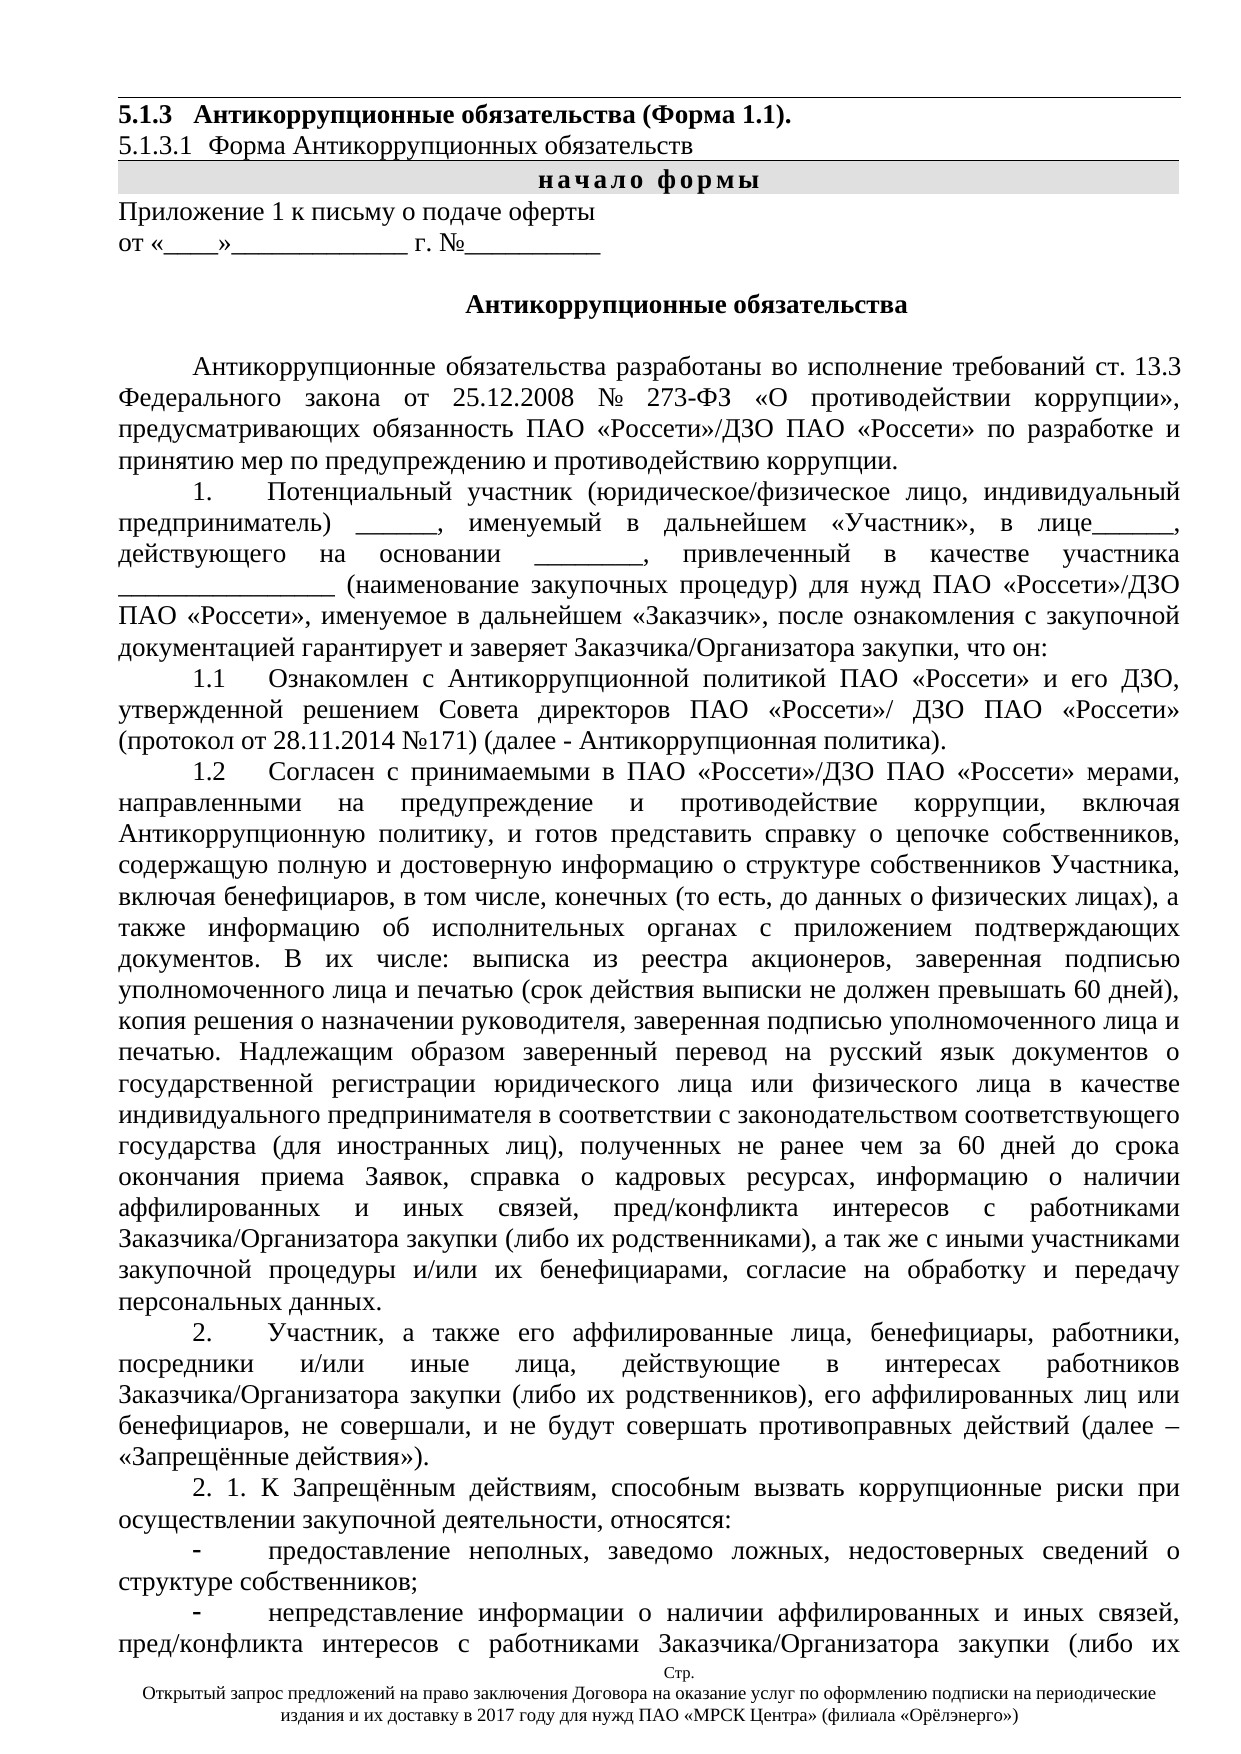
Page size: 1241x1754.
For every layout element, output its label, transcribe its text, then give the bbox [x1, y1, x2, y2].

text Антикоррупционные обязательства разработаны во исполнение требований ст. 13.3 Федерального закона от 25.12.2008 № 273-ФЗ «О противодействии коррупции», предусматривающих обязанность ПАО «Россети»/ДЗО ПАО «Россети» по разработке и принятию мер по предупреждению и противодействию коррупции. [118, 350, 1181, 475]
list предоставление неполных, заведомо ложных, недостоверных сведений о структуре собственников; [118, 1534, 1181, 1596]
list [118, 1596, 1181, 1659]
list Согласен с принимаемыми в ПАО «Россети»/ДЗО ПАО «Россети» мерами, направленными на предупреждение и противодействие коррупции, включая Антикоррупционную политику, и готов представить справку о цепочке собственников, содержащую полную и достоверную информацию о структуре собственников Участника, включая бенефициаров, в том числе, конечных (то есть, до данных о физических лицах), а также информацию об исполнительных органах с приложением подтверждающих документов. В их числе: выписка из реестра акционеров, заверенная подписью уполномоченного лица и печатью (срок действия выписки не должен превышать 60 дней), копия решения о назначении руководителя, заверенная подписью уполномоченного лица и печатью. Надлежащим образом заверенный перевод на русский язык документов о государственной регистрации юридического лица или физического лица в качестве индивидуального предпринимателя в соответствии с законодательством соответствующего государства (для иностранных лиц), полученных не ранее чем за 60 дней до срока окончания приема Заявок, справка о кадровых ресурсах, информацию о наличии аффилированных и иных связей, пред/конфликта интересов с работниками Заказчика/Организатора закупки (либо их родственниками), а так же с иными участниками закупочной процедуры и/или их бенефициарами, согласие на обработку и передачу персональных данных. [118, 755, 1181, 1316]
text от «____»_____________ г. №__________ [118, 226, 1181, 257]
subtitle Форма Антикоррупционных обязательств [118, 129, 1181, 160]
text Приложение 1 к письму о подаче оферты [118, 194, 1181, 226]
text 2. 1. К Запрещённым действиям, способным вызвать коррупционные риски при осуществлении закупочной деятельности, относятся: [118, 1472, 1181, 1534]
list Участник, а также его аффилированные лица, бенефициары, работники, посредники и/или иные лица, действующие в интересах работников Заказчика/Организатора закупки (либо их родственников), его аффилированных лиц или бенефициаров, не совершали, и не будут совершать противоправных действий (далее – «Запрещённые действия»). [118, 1316, 1181, 1472]
text Антикоррупционные обязательства [118, 288, 1181, 319]
text начало формы [118, 161, 1179, 194]
list Потенциальный участник (юридическое/физическое лицо, индивидуальный предприниматель) ______, именуемый в дальнейшем «Участник», в лице______, действующего на основании ________, привлеченный в качестве участника ________________ (наименование закупочных процедур) для нужд ПАО «Россети»/ДЗО ПАО «Россети», именуемое в дальнейшем «Заказчик», после ознакомления с закупочной документацией гарантирует и заверяет Заказчика/Организатора закупки, что он: [118, 475, 1181, 662]
subtitle Антикоррупционные обязательства (Форма 1.1). [118, 98, 1181, 129]
text 1.1 Ознакомлен с Антикоррупционной политикой ПАО «Россети» и его ДЗО, утвержденной решением Совета директоров ПАО «Россети»/ ДЗО ПАО «Россети» (протокол от 28.11.2014 №171) (далее - Антикоррупционная политика). [118, 662, 1181, 755]
